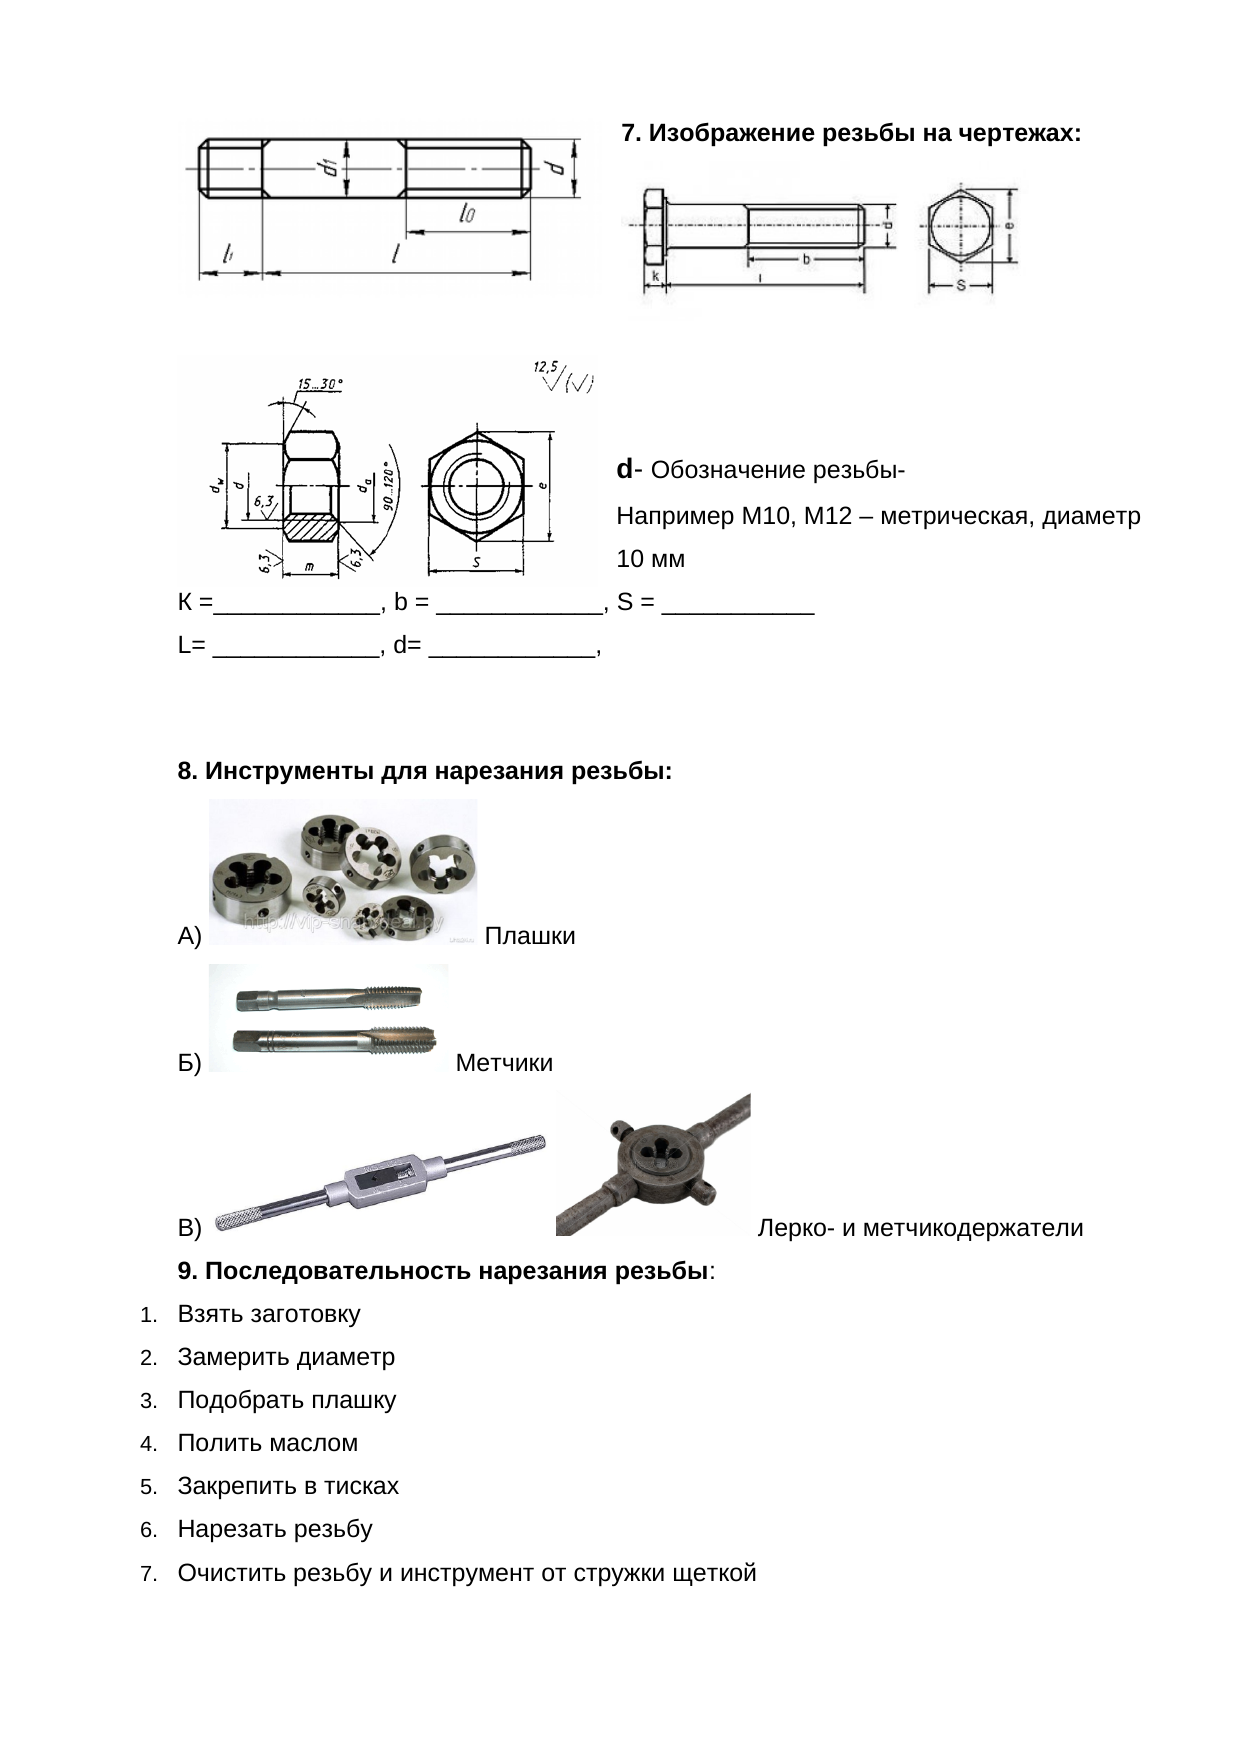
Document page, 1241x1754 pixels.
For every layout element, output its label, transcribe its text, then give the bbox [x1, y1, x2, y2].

picture [177, 355, 598, 587]
list Полить маслом [140, 1428, 1152, 1457]
list Очистить резьбу и инструмент от стружки щеткой [140, 1558, 1152, 1586]
text Б) Метчики [177, 964, 1152, 1076]
text К =____________, b = ____________, S = ___________ [177, 587, 1152, 616]
picture [621, 161, 1029, 321]
picture [556, 1090, 751, 1236]
picture [209, 799, 478, 945]
text 9. Последовательность нарезания резьбы: [177, 1256, 1152, 1284]
picture [177, 118, 603, 298]
list Взять заготовку [140, 1299, 1152, 1328]
list Подобрать плашку [140, 1385, 1152, 1414]
list Нарезать резьбу [140, 1514, 1152, 1543]
text Например М10, М12 – метрическая, диаметр 10 мм [598, 501, 1152, 573]
picture [209, 1130, 549, 1236]
list Закрепить в тисках [140, 1471, 1152, 1500]
list Замерить диаметр [140, 1342, 1152, 1371]
text 8. Инструменты для нарезания резьбы: [177, 756, 1152, 785]
text d- Обозначение резьбы- [598, 452, 1152, 485]
text L= ____________, d= ____________, [177, 630, 1152, 659]
text 7. Изображение резьбы на чертежах: [603, 118, 1152, 147]
picture [208, 964, 449, 1072]
